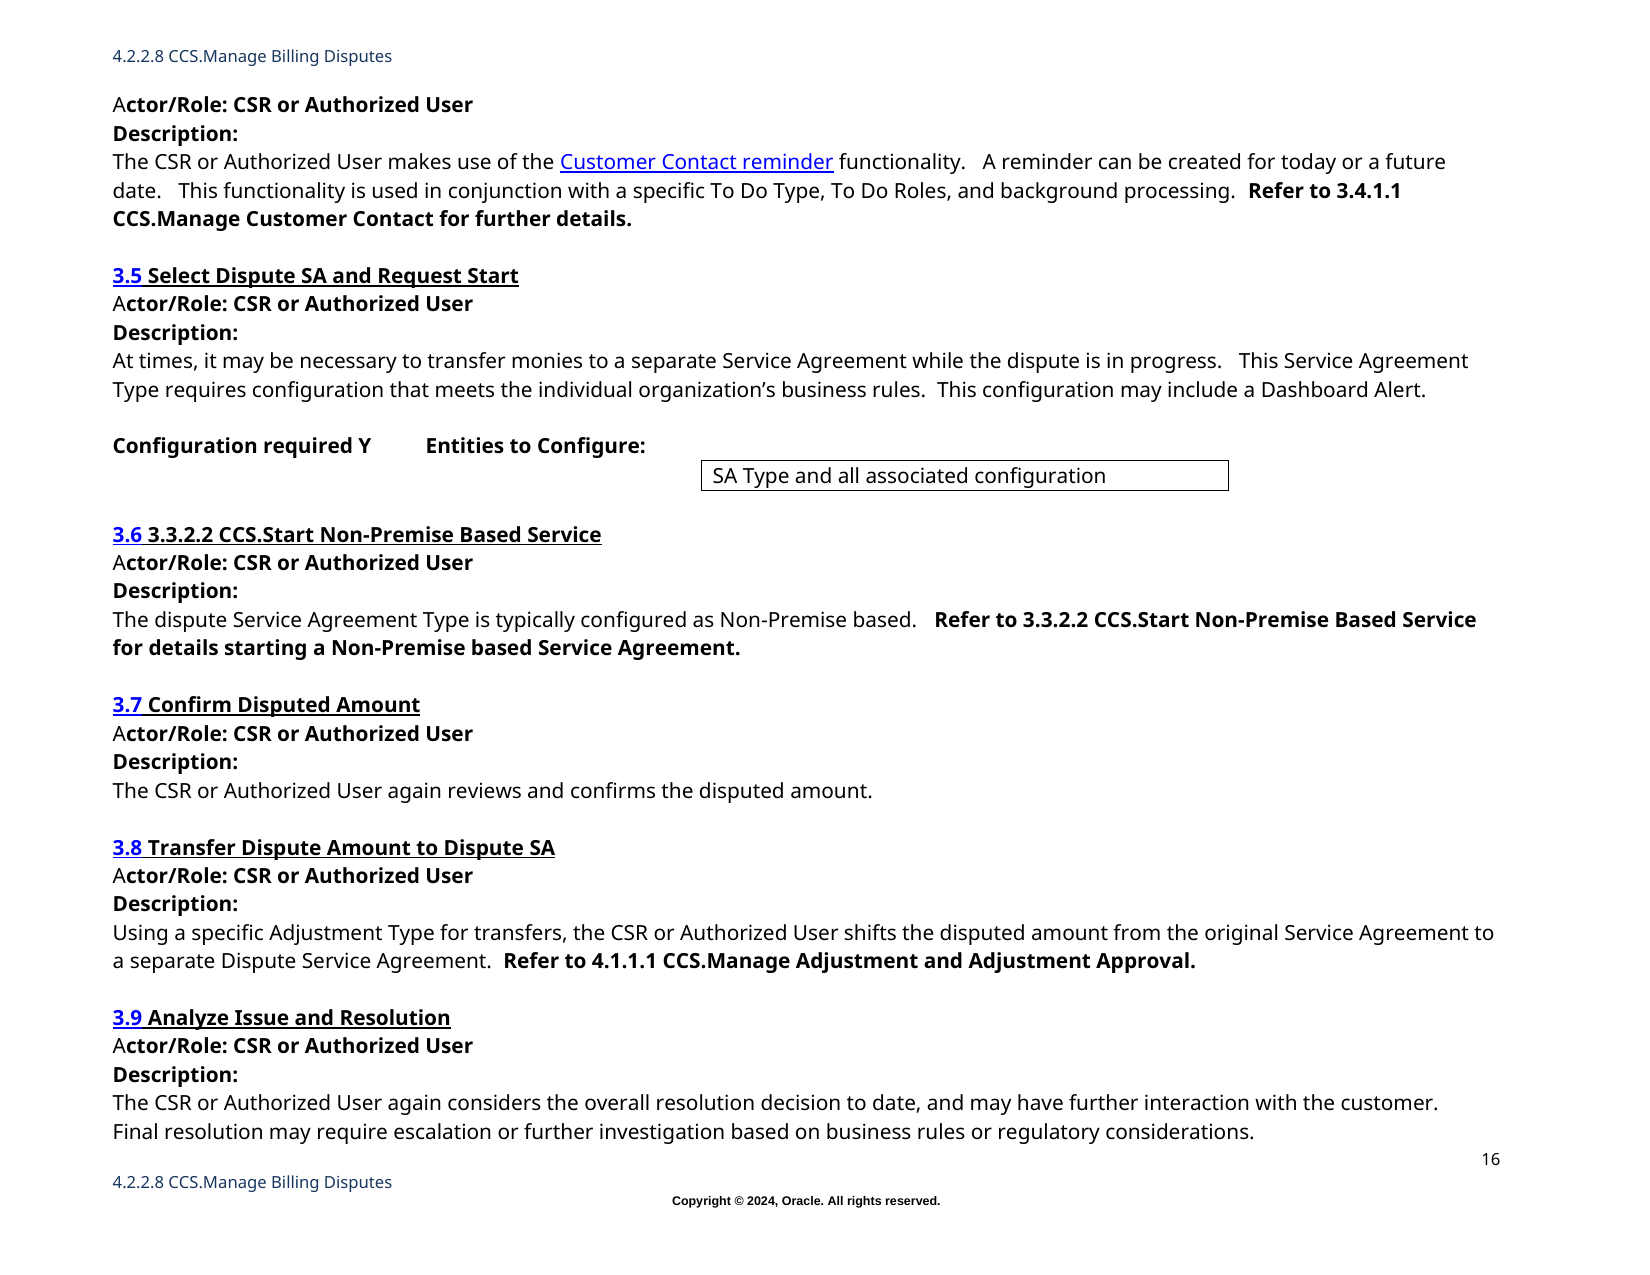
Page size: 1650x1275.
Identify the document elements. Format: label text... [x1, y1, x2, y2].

text Description: [112, 577, 1500, 605]
text Description: [112, 747, 1500, 776]
text 3.6 3.3.2.2 CCS.Start Non-Premise Based Service [112, 520, 1500, 548]
text Actor/Role: CSR or Authorized User [112, 90, 1500, 119]
text Description: [112, 889, 1500, 918]
text 3.8 Transfer Dispute Amount to Dispute SA [112, 833, 1500, 861]
text 3.9 Analyze Issue and Resolution [112, 1003, 1500, 1032]
text Actor/Role: CSR or Authorized User [112, 719, 1500, 747]
table_header SA Type and all associated configuration [702, 461, 1228, 490]
text The dispute Service Agreement Type is typically configured as Non-Premise based. Refer to 3.3.2.2 CCS.Start Non-Premise Based Service for details starting a Non-Premise based Service Agreement. [112, 605, 1500, 662]
text The CSR or Authorized User again considers the overall resolution decision to date, and may have further interaction with the customer. Final resolution may require escalation or further investigation based on business rules or regulatory considerations. [112, 1088, 1500, 1145]
text At times, it may be necessary to transfer monies to a separate Service Agreement while the dispute is in progress. This Service Agreement Type requires configuration that meets the individual organization’s business rules. This configuration may include a Dashboard Alert. [112, 346, 1500, 403]
text Actor/Role: CSR or Authorized User [112, 548, 1500, 577]
text Configuration required Y Entities to Configure: [112, 432, 1500, 460]
text 3.5 Select Dispute SA and Request Start [112, 261, 1500, 289]
text Actor/Role: CSR or Authorized User [112, 289, 1500, 318]
text Description: [112, 318, 1500, 346]
text Actor/Role: CSR or Authorized User [112, 1032, 1500, 1060]
text The CSR or Authorized User again reviews and confirms the disputed amount. [112, 776, 1500, 804]
text Description: [112, 119, 1500, 147]
text Description: [112, 1060, 1500, 1088]
text Actor/Role: CSR or Authorized User [112, 861, 1500, 889]
text Using a specific Adjustment Type for transfers, the CSR or Authorized User shifts the disputed amount from the original Service Agreement to a separate Dispute Service Agreement. Refer to 4.1.1.1 CCS.Manage Adjustment and Adjustment Approval. [112, 918, 1500, 975]
text The CSR or Authorized User makes use of the Customer Contact reminder functionality. A reminder can be created for today or a future date. This functionality is used in conjunction with a specific To Do Type, To Do Roles, and background processing. Refer to 3.4.1.1 CCS.Manage Customer Contact for further details. [112, 147, 1500, 233]
text 3.7 Confirm Disputed Amount [112, 690, 1500, 719]
